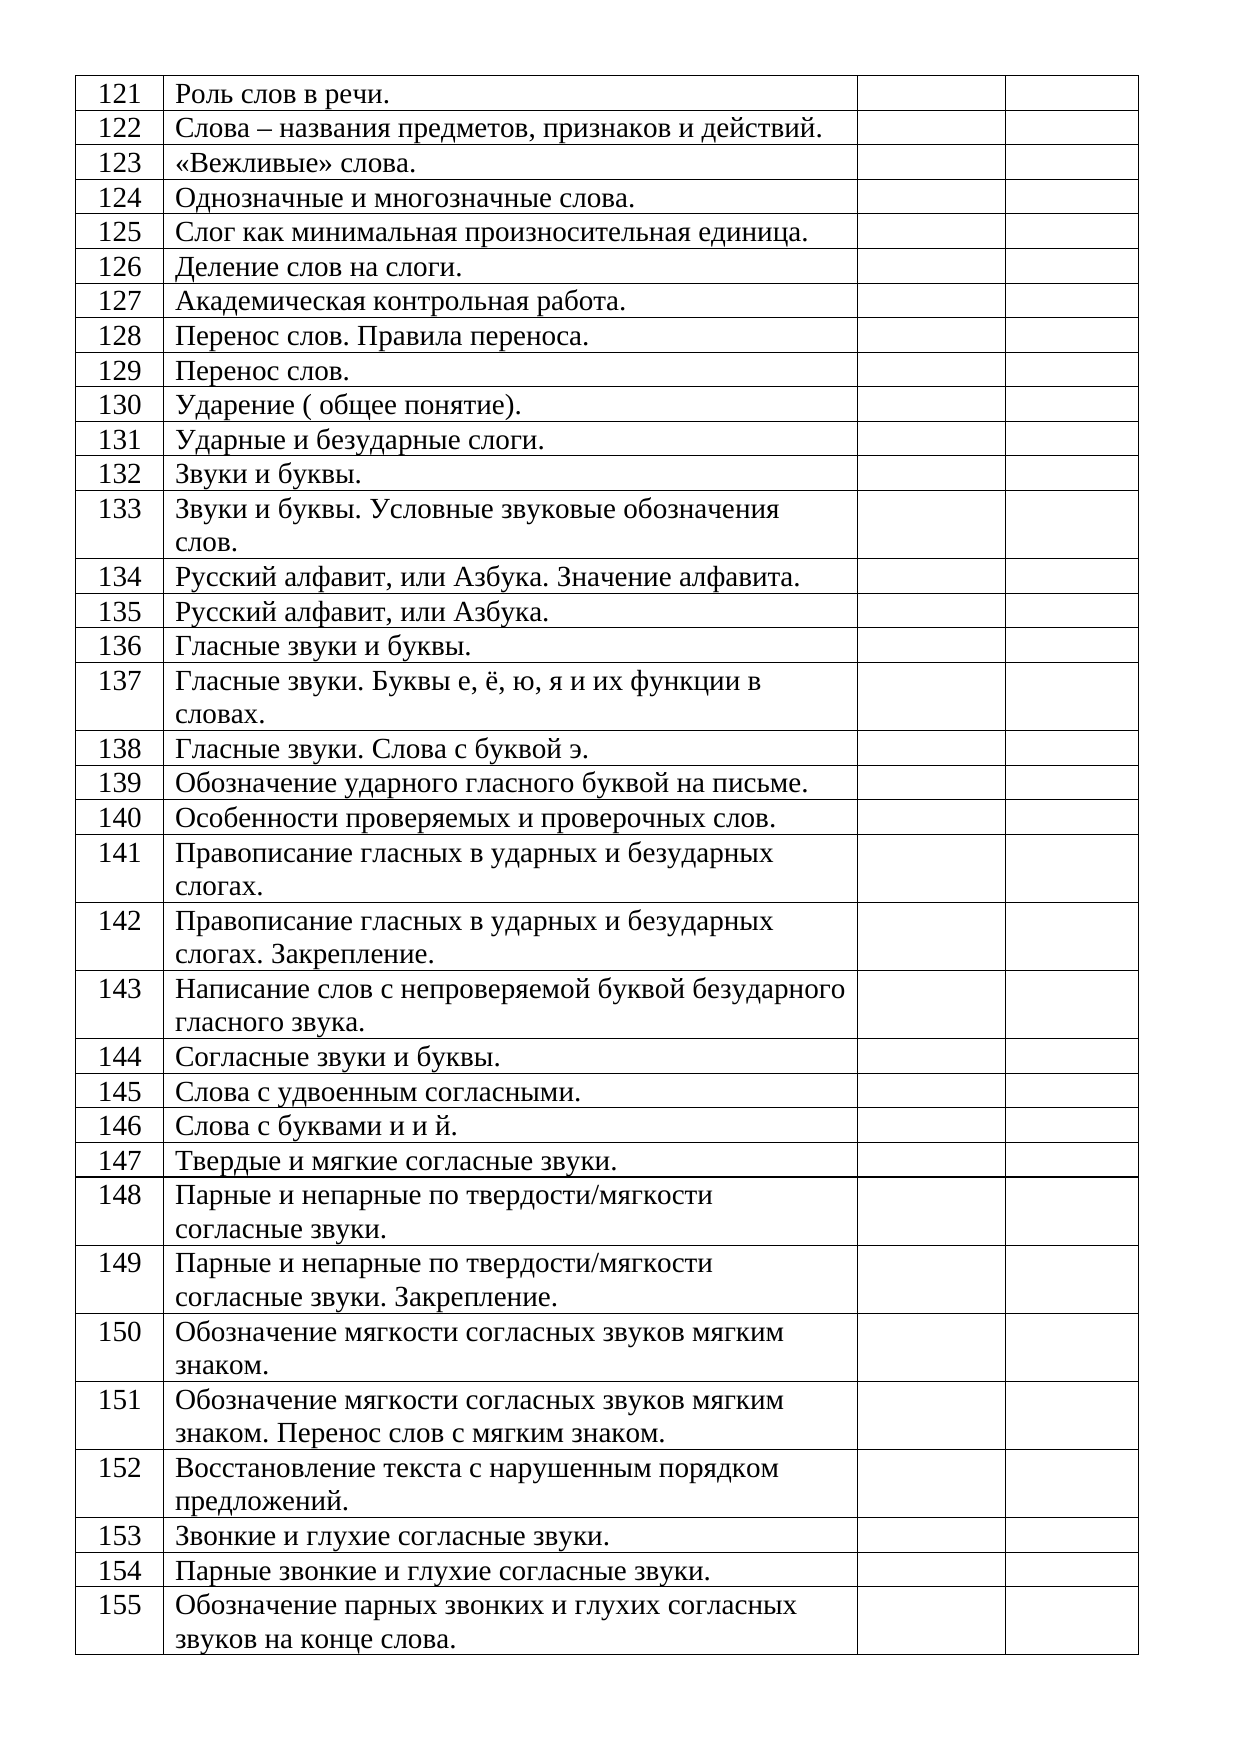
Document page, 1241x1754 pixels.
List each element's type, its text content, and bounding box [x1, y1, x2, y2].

table_cell [858, 456, 1005, 490]
table_cell [858, 111, 1005, 144]
table_cell «Вежливые» слова. [164, 145, 857, 179]
table_cell [858, 1450, 1005, 1517]
table_cell Парные и непарные по твердости/мягкости согласные звуки. Закрепление. [164, 1246, 857, 1313]
table_cell 150 [76, 1314, 163, 1381]
table_cell 152 [76, 1450, 163, 1517]
table_cell Русский алфавит, или Азбука. [164, 594, 857, 627]
table_cell Парные и непарные по твердости/мягкости согласные звуки. [164, 1178, 857, 1244]
table_cell 122 [76, 111, 163, 144]
table_cell [858, 971, 1005, 1038]
table_cell [858, 1178, 1005, 1244]
table_cell [1006, 284, 1138, 317]
table_cell [858, 628, 1005, 662]
table_cell 138 [76, 731, 163, 764]
table_cell 135 [76, 594, 163, 627]
table_cell [858, 1553, 1005, 1586]
table_cell 140 [76, 800, 163, 834]
table_cell [1006, 1178, 1138, 1244]
table_cell [858, 318, 1005, 352]
table_cell 123 [76, 145, 163, 179]
table_cell [1006, 422, 1138, 455]
table_cell [858, 1587, 1005, 1654]
table_cell 137 [76, 663, 163, 730]
table_cell 129 [76, 353, 163, 386]
table_cell Звуки и буквы. [164, 456, 857, 490]
table_cell [858, 1518, 1005, 1552]
table_cell Слог как минимальная произносительная единица. [164, 214, 857, 248]
table_cell [1006, 111, 1138, 144]
table_cell [1006, 456, 1138, 490]
table_cell [1006, 145, 1138, 179]
table_cell [1006, 1382, 1138, 1449]
table_cell 127 [76, 284, 163, 317]
table_cell [1006, 1074, 1138, 1107]
table_cell [858, 663, 1005, 730]
table_cell [1006, 1587, 1138, 1654]
table_cell [1006, 835, 1138, 902]
table_cell 142 [76, 903, 163, 970]
table_cell [1006, 628, 1138, 662]
table_cell [1006, 766, 1138, 799]
table_cell [858, 1074, 1005, 1107]
table_cell 155 [76, 1587, 163, 1654]
table_cell Гласные звуки и буквы. [164, 628, 857, 662]
table_cell 141 [76, 835, 163, 902]
table_cell Согласные звуки и буквы. [164, 1039, 857, 1073]
table_cell 139 [76, 766, 163, 799]
table_cell Твердые и мягкие согласные звуки. [164, 1143, 857, 1176]
table_cell Написание слов с непроверяемой буквой безударного гласного звука. [164, 971, 857, 1038]
table_cell 134 [76, 559, 163, 593]
table_cell [1006, 1143, 1138, 1176]
table_cell [1006, 663, 1138, 730]
table_cell [858, 422, 1005, 455]
table_cell 131 [76, 422, 163, 455]
table_cell [1006, 1039, 1138, 1073]
table_cell 125 [76, 214, 163, 248]
table_cell [858, 835, 1005, 902]
table_cell [858, 903, 1005, 970]
table_cell [858, 731, 1005, 764]
table_cell [858, 1314, 1005, 1381]
table_cell [858, 491, 1005, 558]
table_cell [858, 1039, 1005, 1073]
table_cell Обозначение парных звонких и глухих согласных звуков на конце слова. [164, 1587, 857, 1654]
table_cell [1006, 1518, 1138, 1552]
table_cell Правописание гласных в ударных и безударных слогах. Закрепление. [164, 903, 857, 970]
table_cell 124 [76, 180, 163, 213]
table_cell Обозначение ударного гласного буквой на письме. [164, 766, 857, 799]
table_cell Парные звонкие и глухие согласные звуки. [164, 1553, 857, 1586]
table_cell Русский алфавит, или Азбука. Значение алфавита. [164, 559, 857, 593]
table_cell [1006, 903, 1138, 970]
table_cell Ударение ( общее понятие). [164, 387, 857, 421]
table_cell [858, 180, 1005, 213]
table_cell [1006, 800, 1138, 834]
table_cell 153 [76, 1518, 163, 1552]
table_cell Перенос слов. Правила переноса. [164, 318, 857, 352]
table_cell [858, 1382, 1005, 1449]
table_cell [858, 353, 1005, 386]
table_cell Однозначные и многозначные слова. [164, 180, 857, 213]
table_cell [1006, 249, 1138, 282]
table_cell 143 [76, 971, 163, 1038]
table_cell [858, 284, 1005, 317]
table_cell [858, 387, 1005, 421]
table_cell [1006, 76, 1138, 109]
table_cell Гласные звуки. Буквы е, ё, ю, я и их функции в словах. [164, 663, 857, 730]
table_cell [1006, 491, 1138, 558]
table_cell [858, 145, 1005, 179]
table_cell 136 [76, 628, 163, 662]
table_cell [858, 76, 1005, 109]
table_cell [1006, 594, 1138, 627]
table_cell Слова с удвоенным согласными. [164, 1074, 857, 1107]
table_cell [1006, 1450, 1138, 1517]
table_cell Роль слов в речи. [164, 76, 857, 109]
table_cell [858, 559, 1005, 593]
table_cell [1006, 559, 1138, 593]
table_cell 128 [76, 318, 163, 352]
table_cell Деление слов на слоги. [164, 249, 857, 282]
table_cell Слова – названия предметов, признаков и действий. [164, 111, 857, 144]
table_cell [1006, 1314, 1138, 1381]
table_cell 146 [76, 1108, 163, 1142]
table_cell 151 [76, 1382, 163, 1449]
table_cell [1006, 1246, 1138, 1313]
table_cell Обозначение мягкости согласных звуков мягким знаком. Перенос слов с мягким знаком. [164, 1382, 857, 1449]
table_cell Перенос слов. [164, 353, 857, 386]
table_cell Обозначение мягкости согласных звуков мягким знаком. [164, 1314, 857, 1381]
table_cell 149 [76, 1246, 163, 1313]
table_cell 144 [76, 1039, 163, 1073]
table_cell 154 [76, 1553, 163, 1586]
table_cell Восстановление текста с нарушенным порядком предложений. [164, 1450, 857, 1517]
table_cell [1006, 1108, 1138, 1142]
table_cell 126 [76, 249, 163, 282]
table_cell [858, 1108, 1005, 1142]
table_cell Правописание гласных в ударных и безударных слогах. [164, 835, 857, 902]
table_cell 145 [76, 1074, 163, 1107]
table_cell [858, 249, 1005, 282]
table_cell [1006, 971, 1138, 1038]
table_cell [1006, 1553, 1138, 1586]
table_cell [1006, 353, 1138, 386]
table_cell 130 [76, 387, 163, 421]
table_cell [858, 766, 1005, 799]
table_cell [1006, 318, 1138, 352]
table_cell 121 [76, 76, 163, 109]
table_cell [858, 1143, 1005, 1176]
table_cell 133 [76, 491, 163, 558]
table_cell Слова с буквами и и й. [164, 1108, 857, 1142]
table_cell Гласные звуки. Слова с буквой э. [164, 731, 857, 764]
table_cell [1006, 180, 1138, 213]
table_cell [858, 800, 1005, 834]
table_cell [1006, 214, 1138, 248]
table_cell Ударные и безударные слоги. [164, 422, 857, 455]
table_cell [858, 594, 1005, 627]
table_cell [1006, 387, 1138, 421]
table_cell 147 [76, 1143, 163, 1176]
table_cell Звонкие и глухие согласные звуки. [164, 1518, 857, 1552]
table_cell Звуки и буквы. Условные звуковые обозначения слов. [164, 491, 857, 558]
table_cell [1006, 731, 1138, 764]
table_cell 132 [76, 456, 163, 490]
table_cell [858, 1246, 1005, 1313]
table_cell Особенности проверяемых и проверочных слов. [164, 800, 857, 834]
table_cell [858, 214, 1005, 248]
table_cell Академическая контрольная работа. [164, 284, 857, 317]
table_cell 148 [76, 1178, 163, 1244]
